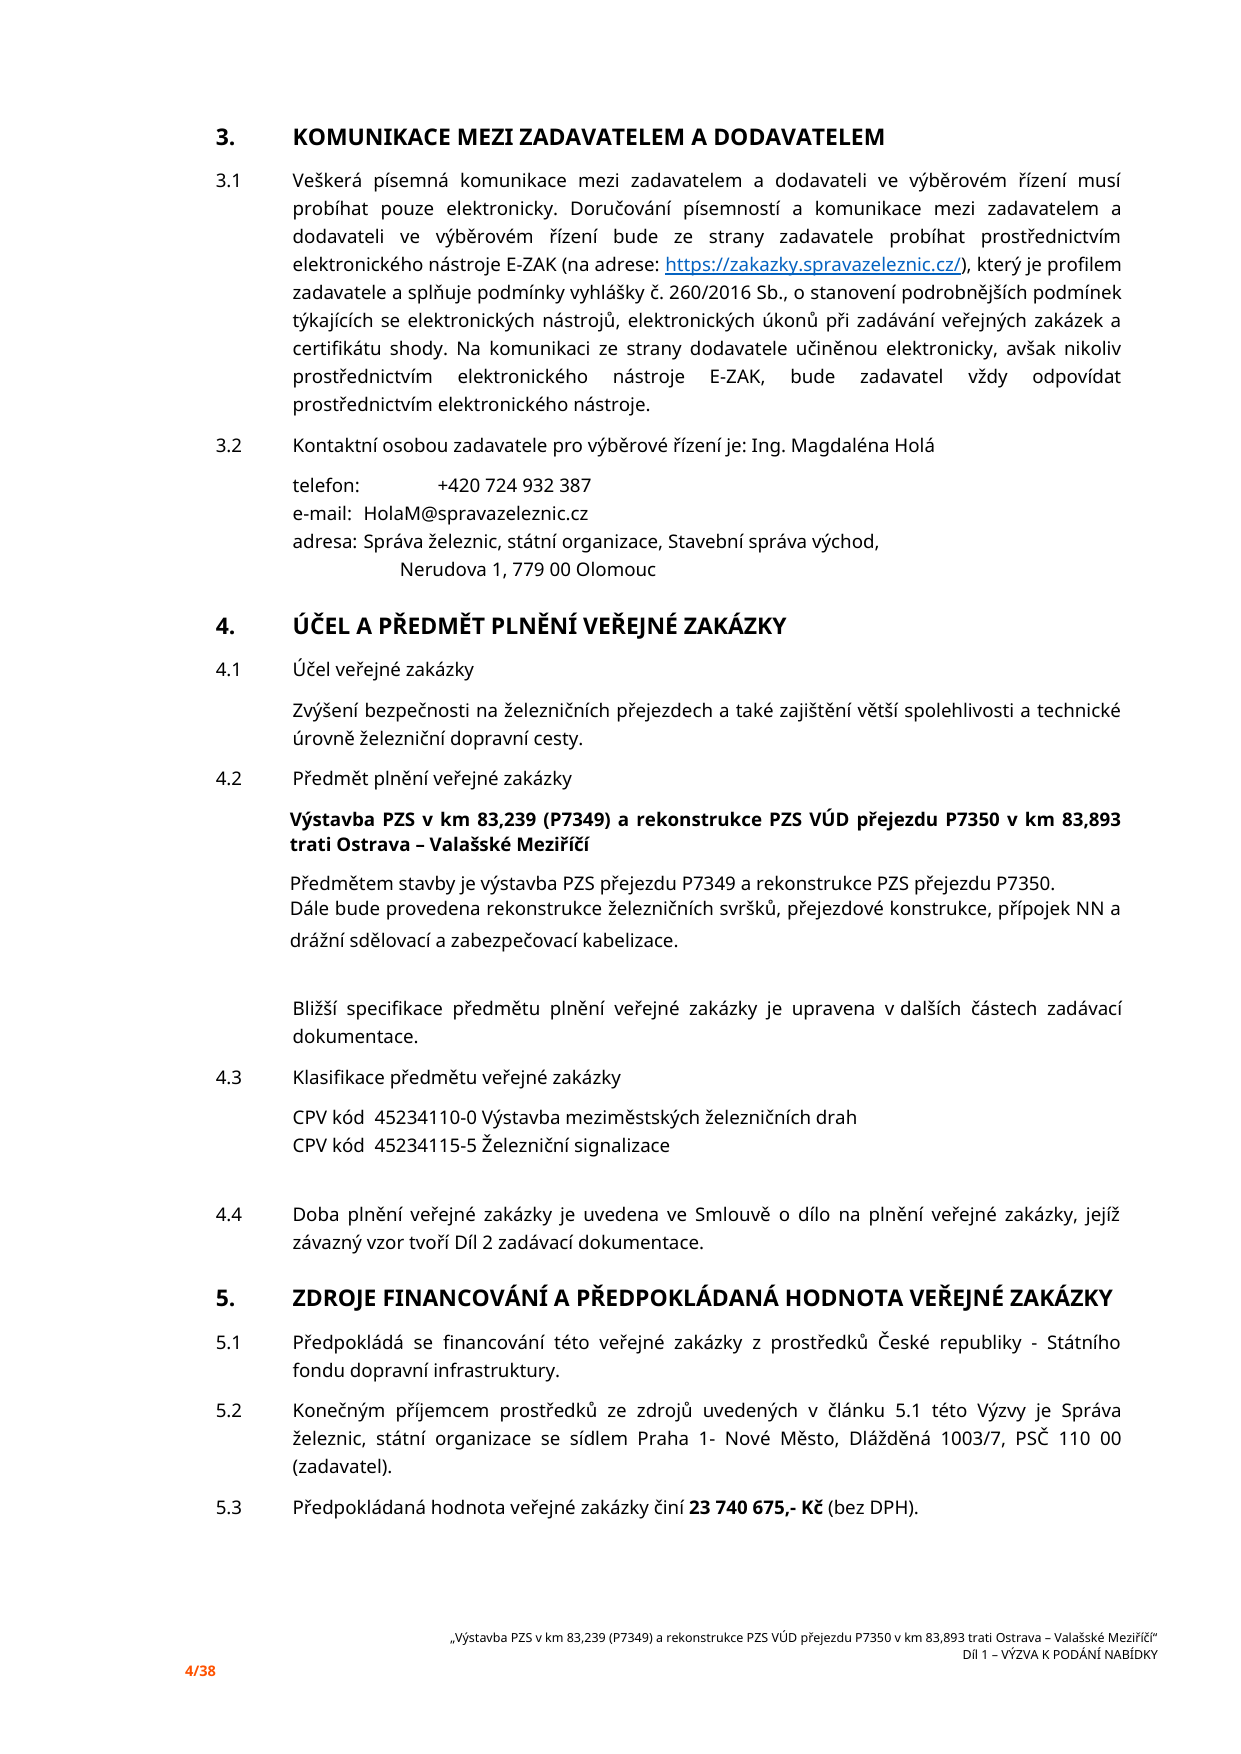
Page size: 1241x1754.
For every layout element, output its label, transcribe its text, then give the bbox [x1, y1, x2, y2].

text Kontaktní osobou zadavatele pro výběrové řízení je: Ing. Magdaléna Holá [216, 432, 1122, 458]
text Klasifikace předmětu veřejné zakázky [216, 1064, 1122, 1089]
text telefon: +420 724 932 387 [292, 473, 1122, 498]
text Účel veřejné zakázky [216, 657, 1122, 682]
text Předpokládaná hodnota veřejné zakázky činí 23 740 675,- Kč (bez DPH). [216, 1494, 1122, 1519]
text adresa: Správa železnic, státní organizace, Stavební správa východ, [292, 529, 1122, 554]
text Doba plnění veřejné zakázky je uvedena ve Smlouvě o dílo na plnění veřejné zakázky, jejíž závazný vzor tvoří Díl 2 zadávací dokumentace. [216, 1201, 1122, 1254]
text CPV kód 45234110-0 Výstavba meziměstských železničních drah [292, 1104, 1122, 1130]
text CPV kód 45234115-5 Železniční signalizace [292, 1132, 1122, 1158]
text Předpokládá se financování této veřejné zakázky z prostředků České republiky - Státního fondu dopravní infrastruktury. [216, 1329, 1122, 1382]
text e-mail: HolaM@spravazeleznic.cz [292, 501, 1122, 526]
text Veškerá písemná komunikace mezi zadavatelem a dodavateli ve výběrovém řízení musí probíhat pouze elektronicky. Doručování písemností a komunikace mezi zadavatelem a dodavateli ve výběrovém řízení bude ze strany zadavatele probíhat prostřednictvím elektronického nástroje E-ZAK (na adrese: https://zakazky.spravazeleznic.cz/), který je profilem zadavatele a splňuje podmínky vyhlášky č. 260/2016 Sb., o stanovení podrobnějších podmínek týkajících se elektronických nástrojů, elektronických úkonů při zadávání veřejných zakázek a certifikátu shody. Na komunikaci ze strany dodavatele učiněnou elektronicky, avšak nikoliv prostřednictvím elektronického nástroje E-ZAK, bude zadavatel vždy odpovídat prostřednictvím elektronického nástroje. [216, 167, 1122, 417]
text Konečným příjemcem prostředků ze zdrojů uvedených v článku 5.1 této Výzvy je Správa železnic, státní organizace se sídlem Praha 1- Nové Město, Dlážděná 1003/7, PSČ 110 00 (zadavatel). [216, 1397, 1122, 1479]
text ZDROJE FINANCOVÁNÍ A PŘEDPOKLÁDANÁ HODNOTA VEŘEJNÉ ZAKÁZKY [216, 1282, 1122, 1313]
text Předmětem stavby je výstavba PZS přejezdu P7349 a rekonstrukce PZS přejezdu P7350. [289, 870, 1122, 895]
text Nerudova 1, 779 00 Olomouc [292, 557, 1122, 582]
text KOMUNIKACE MEZI ZADAVATELEM a DODAVATELEM [216, 121, 1122, 152]
text Bližší specifikace předmětu plnění veřejné zakázky je upravena v dalších částech zadávací dokumentace. [292, 995, 1122, 1049]
text Výstavba PZS v km 83,239 (P7349) a rekonstrukce PZS VÚD přejezdu P7350 v km 83,893 trati Ostrava – Valašské Meziříčí [289, 806, 1122, 857]
text ÚČEL A PŘEDMĚT PLNĚNÍ VEŘEJNÉ ZAKÁZKY [216, 610, 1122, 641]
text Dále bude provedena rekonstrukce železničních svršků, přejezdové konstrukce, přípojek NN a drážní sdělovací a zabezpečovací kabelizace. [289, 895, 1122, 955]
text Předmět plnění veřejné zakázky [216, 766, 1122, 791]
text Zvýšení bezpečnosti na železničních přejezdech a také zajištění větší spolehlivosti a technické úrovně železniční dopravní cesty. [292, 697, 1122, 751]
